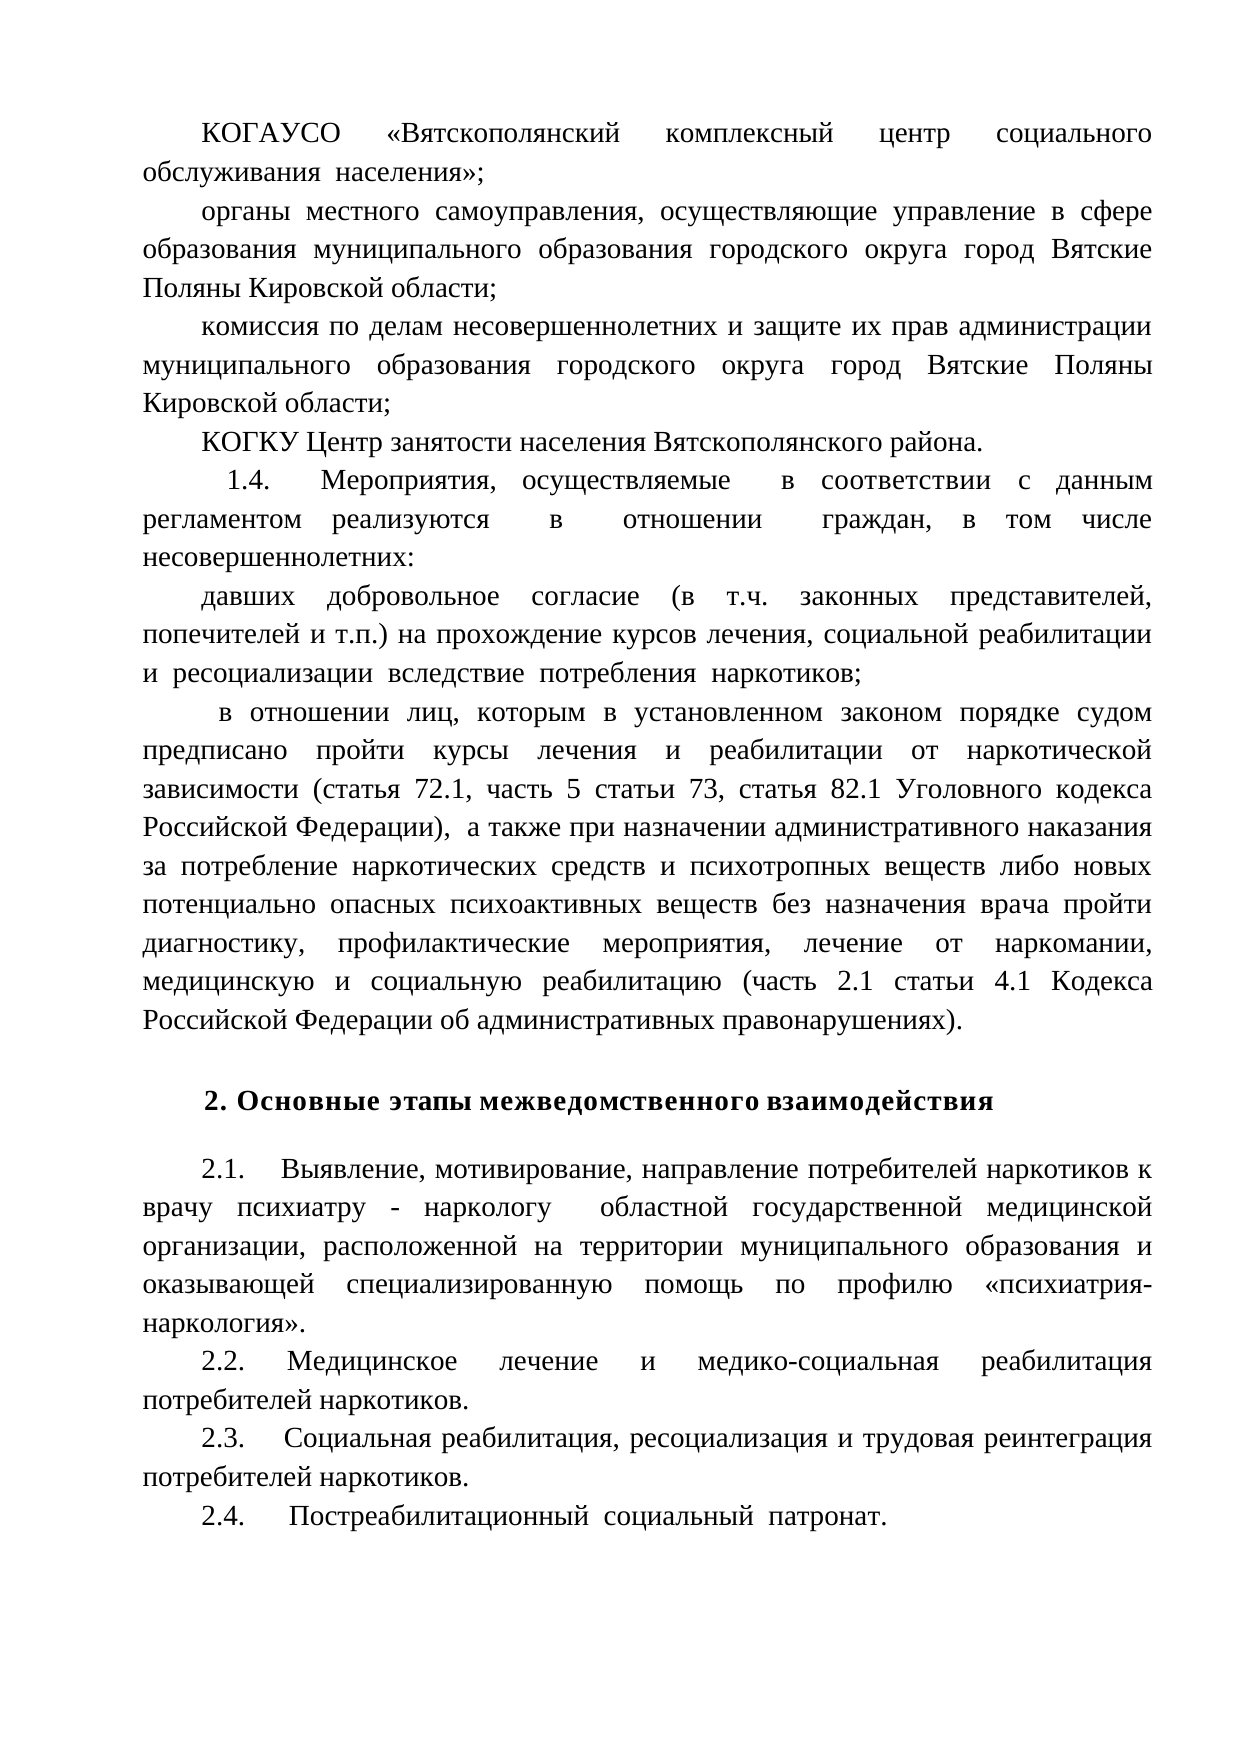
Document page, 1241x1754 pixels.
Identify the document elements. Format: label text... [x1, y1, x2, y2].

text 2.2. Медицинское лечение и медико-социальная реабилитация потребителей наркотиков. [142, 1343, 1153, 1416]
text органы местного самоуправления, осуществляющие управление в сфере образования муниципального образования городского округа город Вятские Поляны Кировской области; [142, 193, 1153, 303]
text КОГАУСО «Вятскополянский комплексный центр социального обслуживания населения»; [142, 116, 1153, 188]
text 2.1. Выявление, мотивирование, направление потребителей наркотиков к врачу психиатру - наркологу областной государственной медицинской организации, расположенной на территории муниципального образования и оказывающей специализированную помощь по профилю «психиатрия-наркология». [142, 1151, 1153, 1338]
text КОГКУ Центр занятости населения Вятскополянского района. [142, 424, 1153, 457]
text 2.4. Постреабилитационный социальный патронат. [142, 1498, 1153, 1531]
text в отношении лиц, которым в установленном законом порядке судом предписано пройти курсы лечения и реабилитации от наркотической зависимости (статья 72.1, часть 5 статьи 73, статья 82.1 Уголовного кодекса Российской Федерации), а также при назначении административного наказания за потребление наркотических средств и психотропных веществ либо новых потенциально опасных психоактивных веществ без назначения врача пройти диагностику, профилактические мероприятия, лечение от наркомании, медицинскую и социальную реабилитацию (часть 2.1 статьи 4.1 Кодекса Российской Федерации об административных правонарушениях). [142, 694, 1153, 1036]
text 2. Основные этапы межведомственного взаимодействия [142, 1083, 1153, 1117]
text 1.4. Мероприятия, осуществляемые в соответствии с данным регламентом реализуются в отношении граждан, в том числе несовершеннолетних: [142, 462, 1153, 573]
text 2.3. Социальная реабилитация, ресоциализация и трудовая реинтеграция потребителей наркотиков. [142, 1421, 1153, 1493]
text давших добровольное согласие (в т.ч. законных представителей, попечителей и т.п.) на прохождение курсов лечения, социальной реабилитации и ресоциализации вследствие потребления наркотиков; [142, 578, 1153, 689]
text комиссия по делам несовершеннолетних и защите их прав администрации муниципального образования городского округа город Вятские Поляны Кировской области; [142, 308, 1153, 419]
